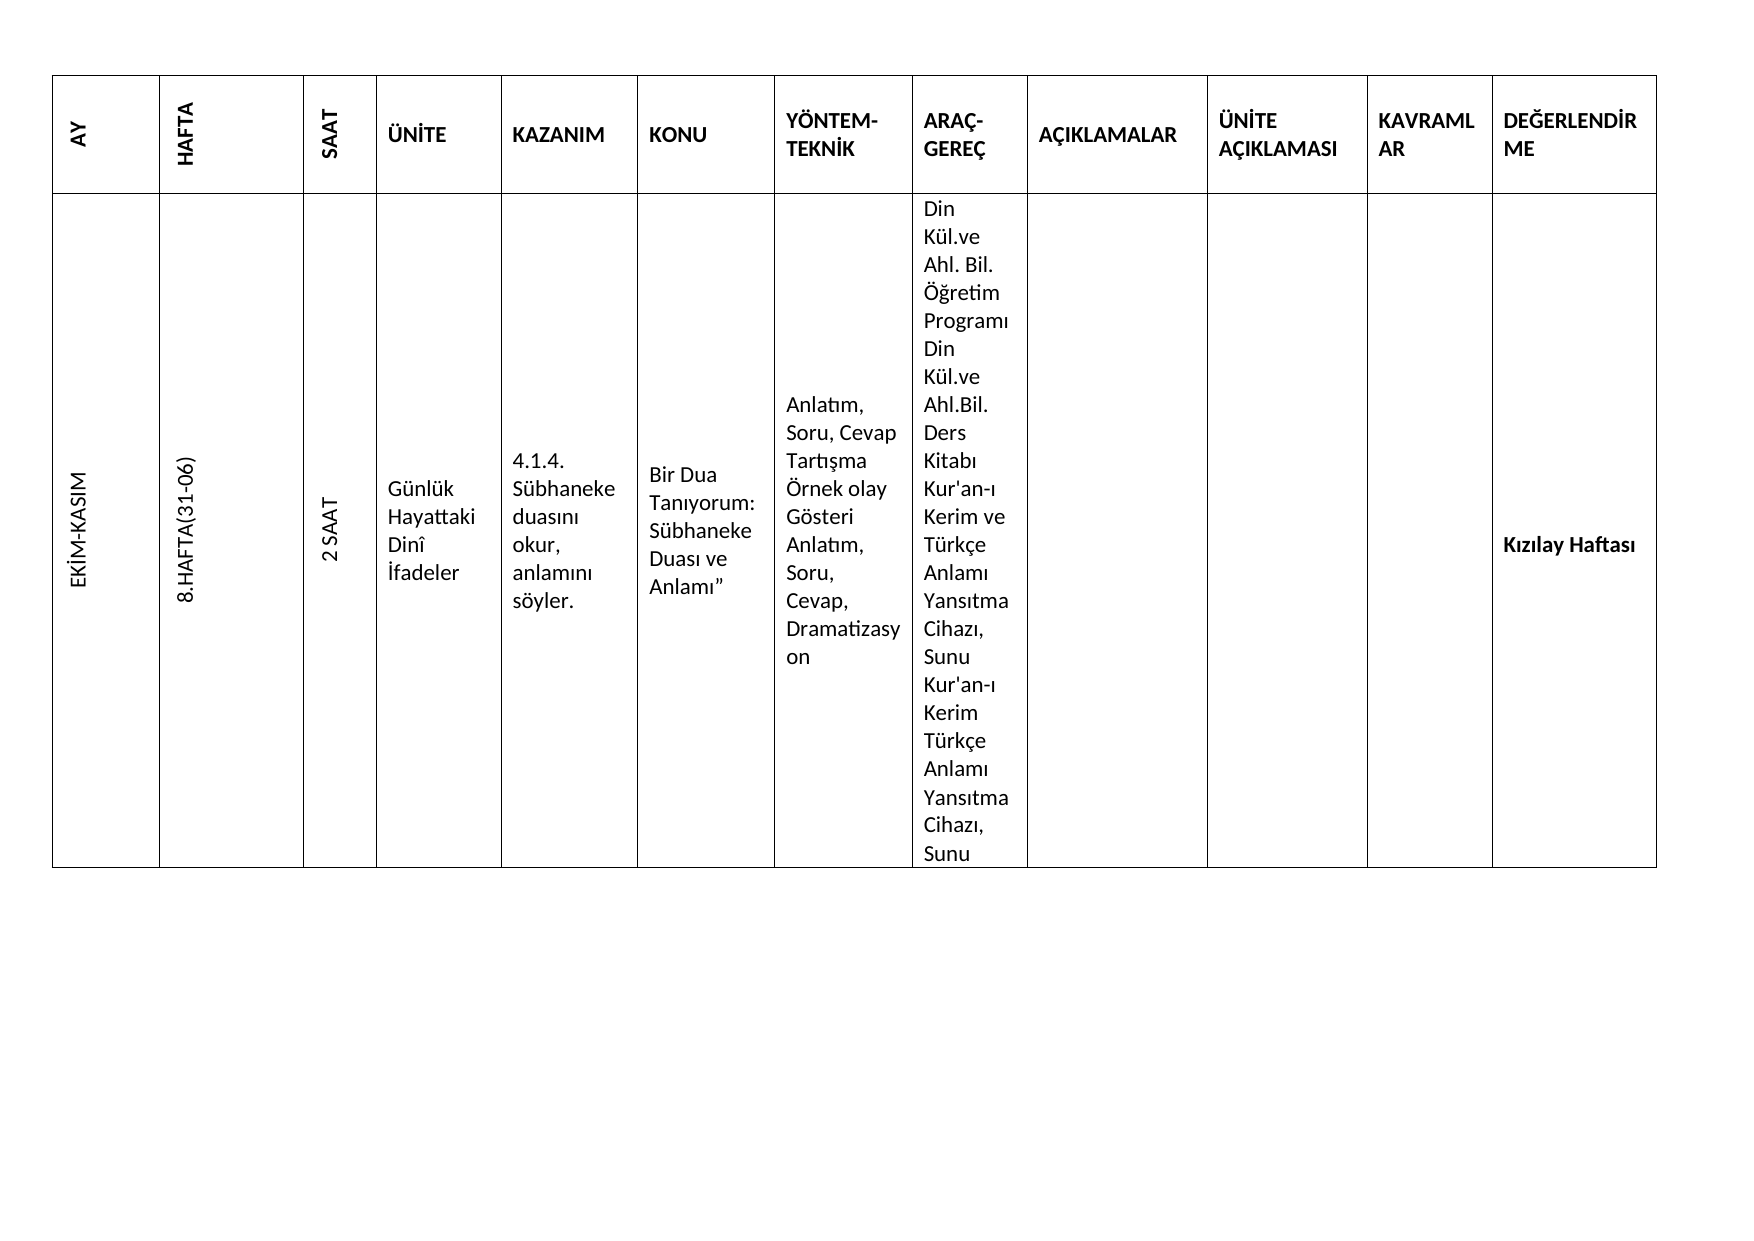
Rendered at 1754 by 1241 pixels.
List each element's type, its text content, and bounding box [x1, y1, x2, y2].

table_header ARAÇ-GEREÇ [913, 76, 1027, 193]
table_cell Anlatım, Soru, Cevap Tartışma Örnek olay Gösteri Anlatım, Soru, Cevap, Dramatizasyon [775, 194, 912, 867]
table_cell [1028, 194, 1207, 867]
table_header SAAT [304, 76, 376, 193]
table_cell [1368, 194, 1492, 867]
table_header DEĞERLENDİRME [1493, 76, 1656, 193]
table_cell EKİM-KASIM [53, 194, 159, 867]
table_header ÜNİTE [377, 76, 501, 193]
table_cell Din Kül.ve Ahl. Bil. Öğretim Programı Din Kül.ve Ahl.Bil. Ders Kitabı Kur'an-ı Kerim ve Türkçe Anlamı Yansıtma Cihazı, Sunu Kur'an-ı Kerim Türkçe Anlamı Yansıtma Cihazı, Sunu [913, 194, 1027, 867]
table_header KAZANIM [502, 76, 637, 193]
table_header KONU [638, 76, 774, 193]
table_cell Kızılay Haftası [1493, 194, 1656, 867]
table_header YÖNTEM-TEKNİK [775, 76, 912, 193]
table_cell 8.HAFTA(31-06) [160, 194, 303, 867]
table_cell 2 SAAT [304, 194, 376, 867]
table_header KAVRAMLAR [1368, 76, 1492, 193]
table_header AÇIKLAMALAR [1028, 76, 1207, 193]
table_header HAFTA [160, 76, 303, 193]
table_cell Bir Dua Tanıyorum: Sübhaneke Duası ve Anlamı” [638, 194, 774, 867]
table_cell [1208, 194, 1367, 867]
table_cell 4.1.4. Sübhaneke duasını okur, anlamını söyler. [502, 194, 637, 867]
table_header ÜNİTE AÇIKLAMASI [1208, 76, 1367, 193]
table_cell Günlük Hayattaki Dinî İfadeler [377, 194, 501, 867]
table_header AY [53, 76, 159, 193]
